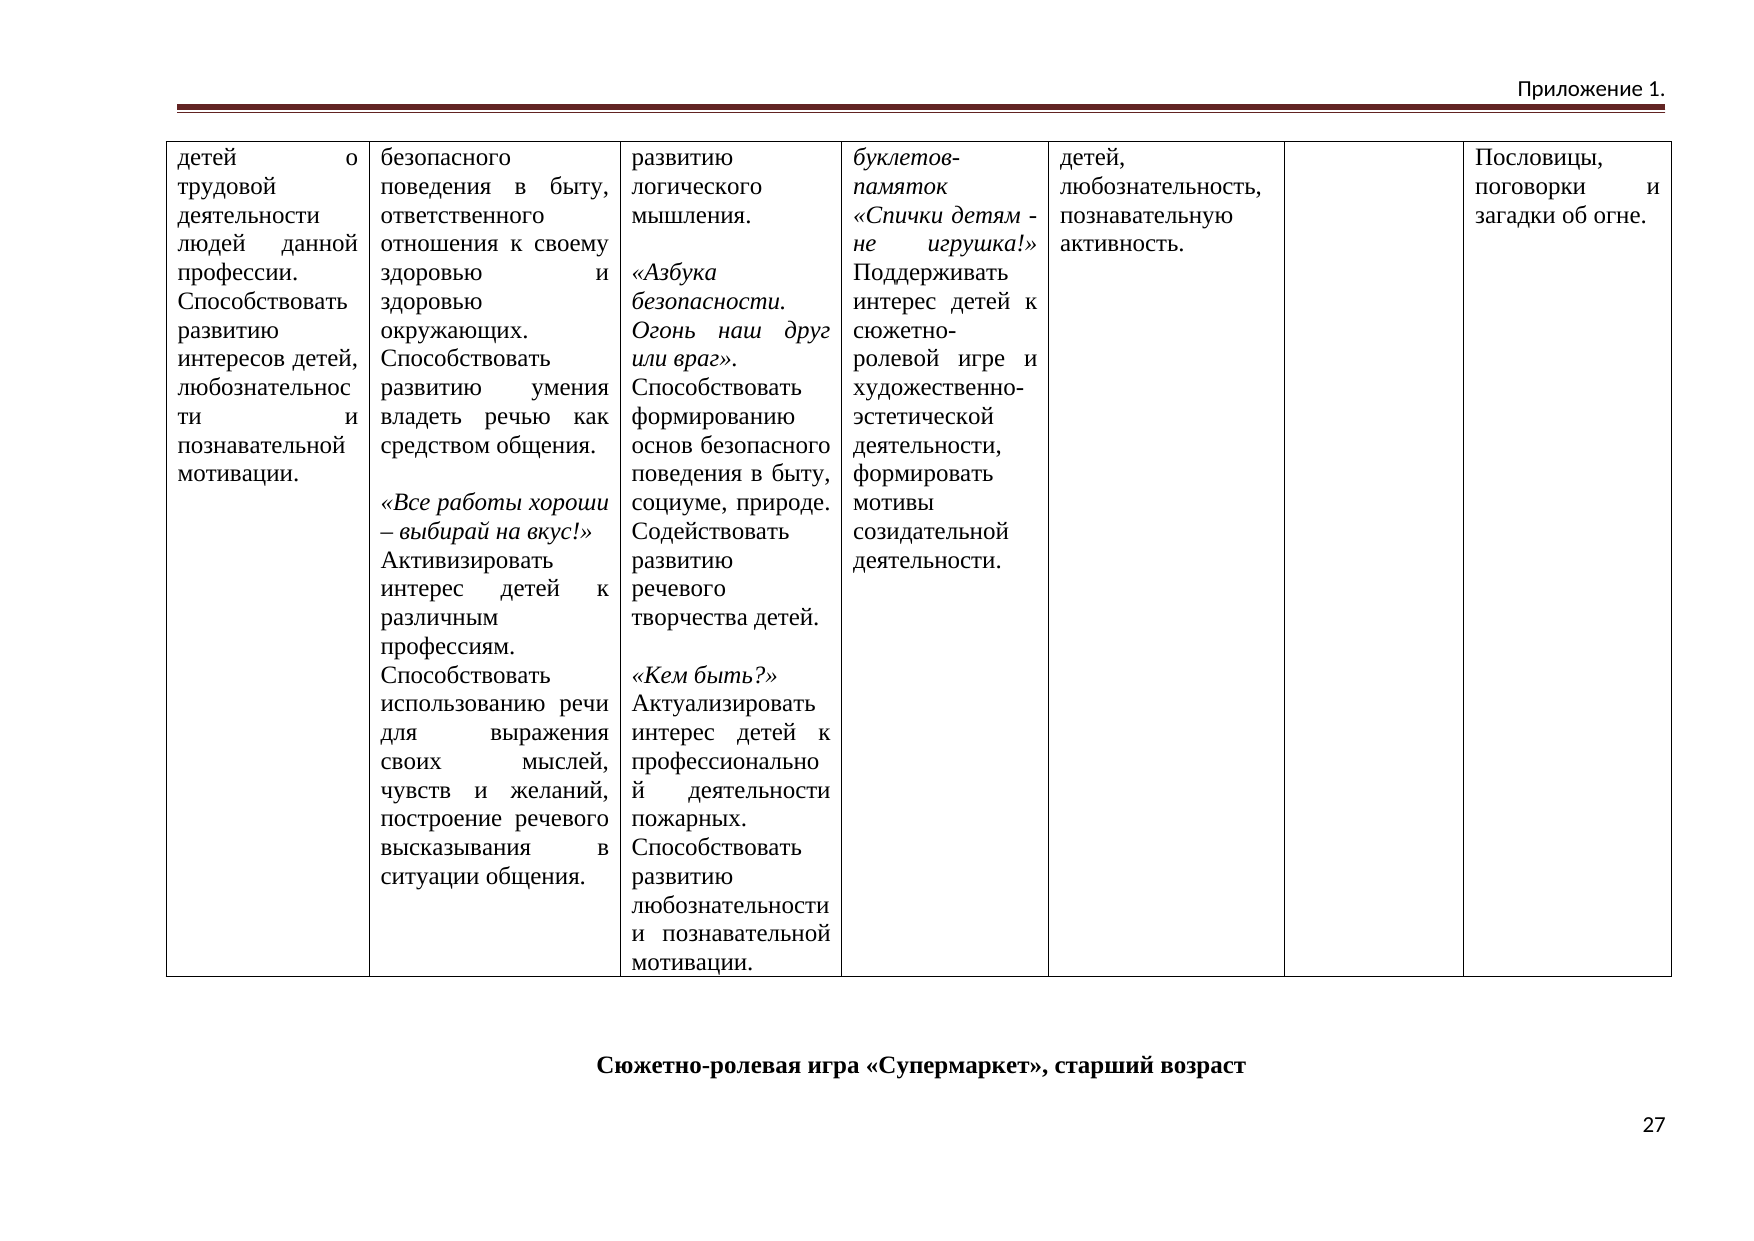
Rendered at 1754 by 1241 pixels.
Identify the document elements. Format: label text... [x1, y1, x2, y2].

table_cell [370, 142, 620, 976]
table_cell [167, 142, 369, 976]
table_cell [1049, 142, 1284, 976]
text Сюжетно-ролевая игра «Супермаркет», старший возраст [177, 1051, 1665, 1079]
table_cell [1285, 142, 1463, 976]
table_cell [1464, 142, 1671, 976]
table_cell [842, 142, 1048, 976]
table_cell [621, 142, 841, 976]
